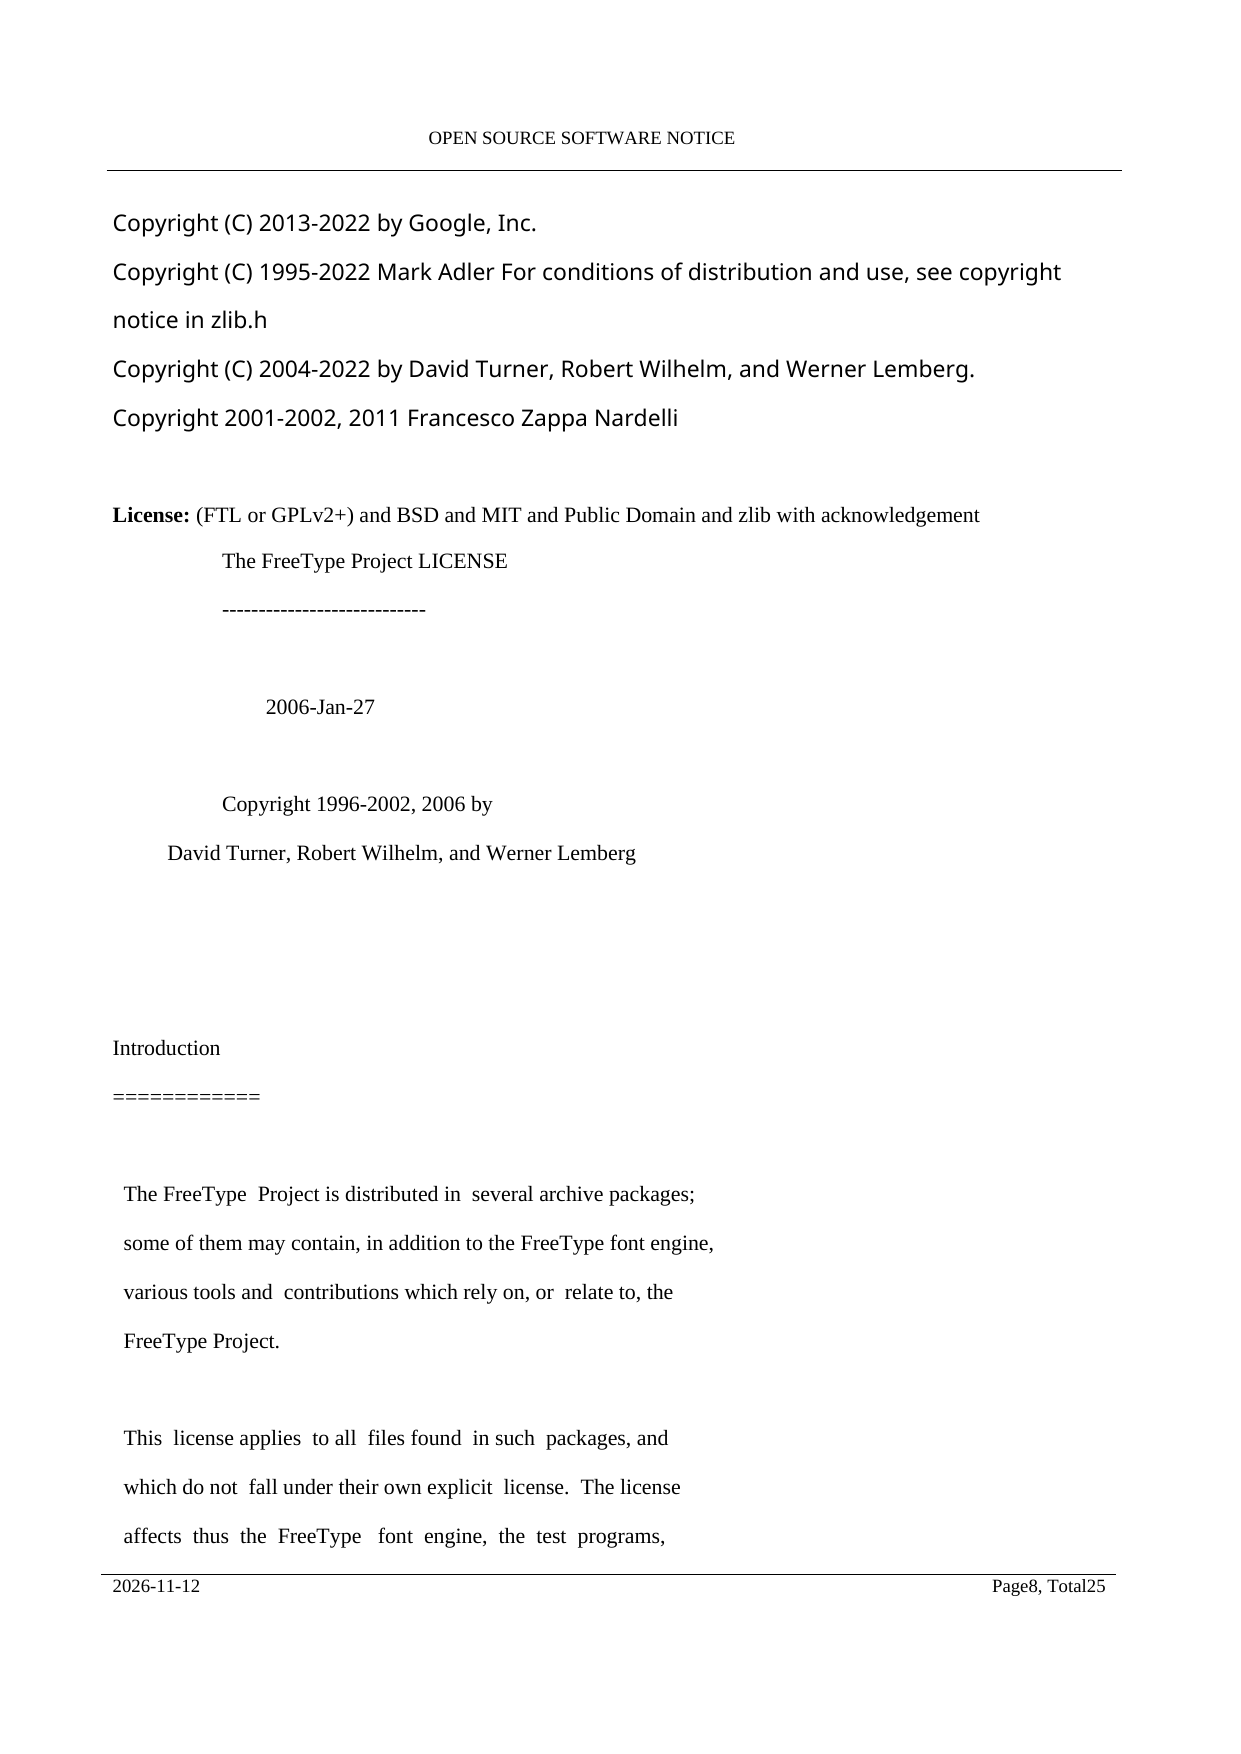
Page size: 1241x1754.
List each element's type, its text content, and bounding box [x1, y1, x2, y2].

text License: (FTL or GPLv2+) and BSD and MIT and Public Domain and zlib with acknowledgement [112, 499, 1128, 531]
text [112, 544, 1128, 1551]
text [112, 206, 1128, 483]
